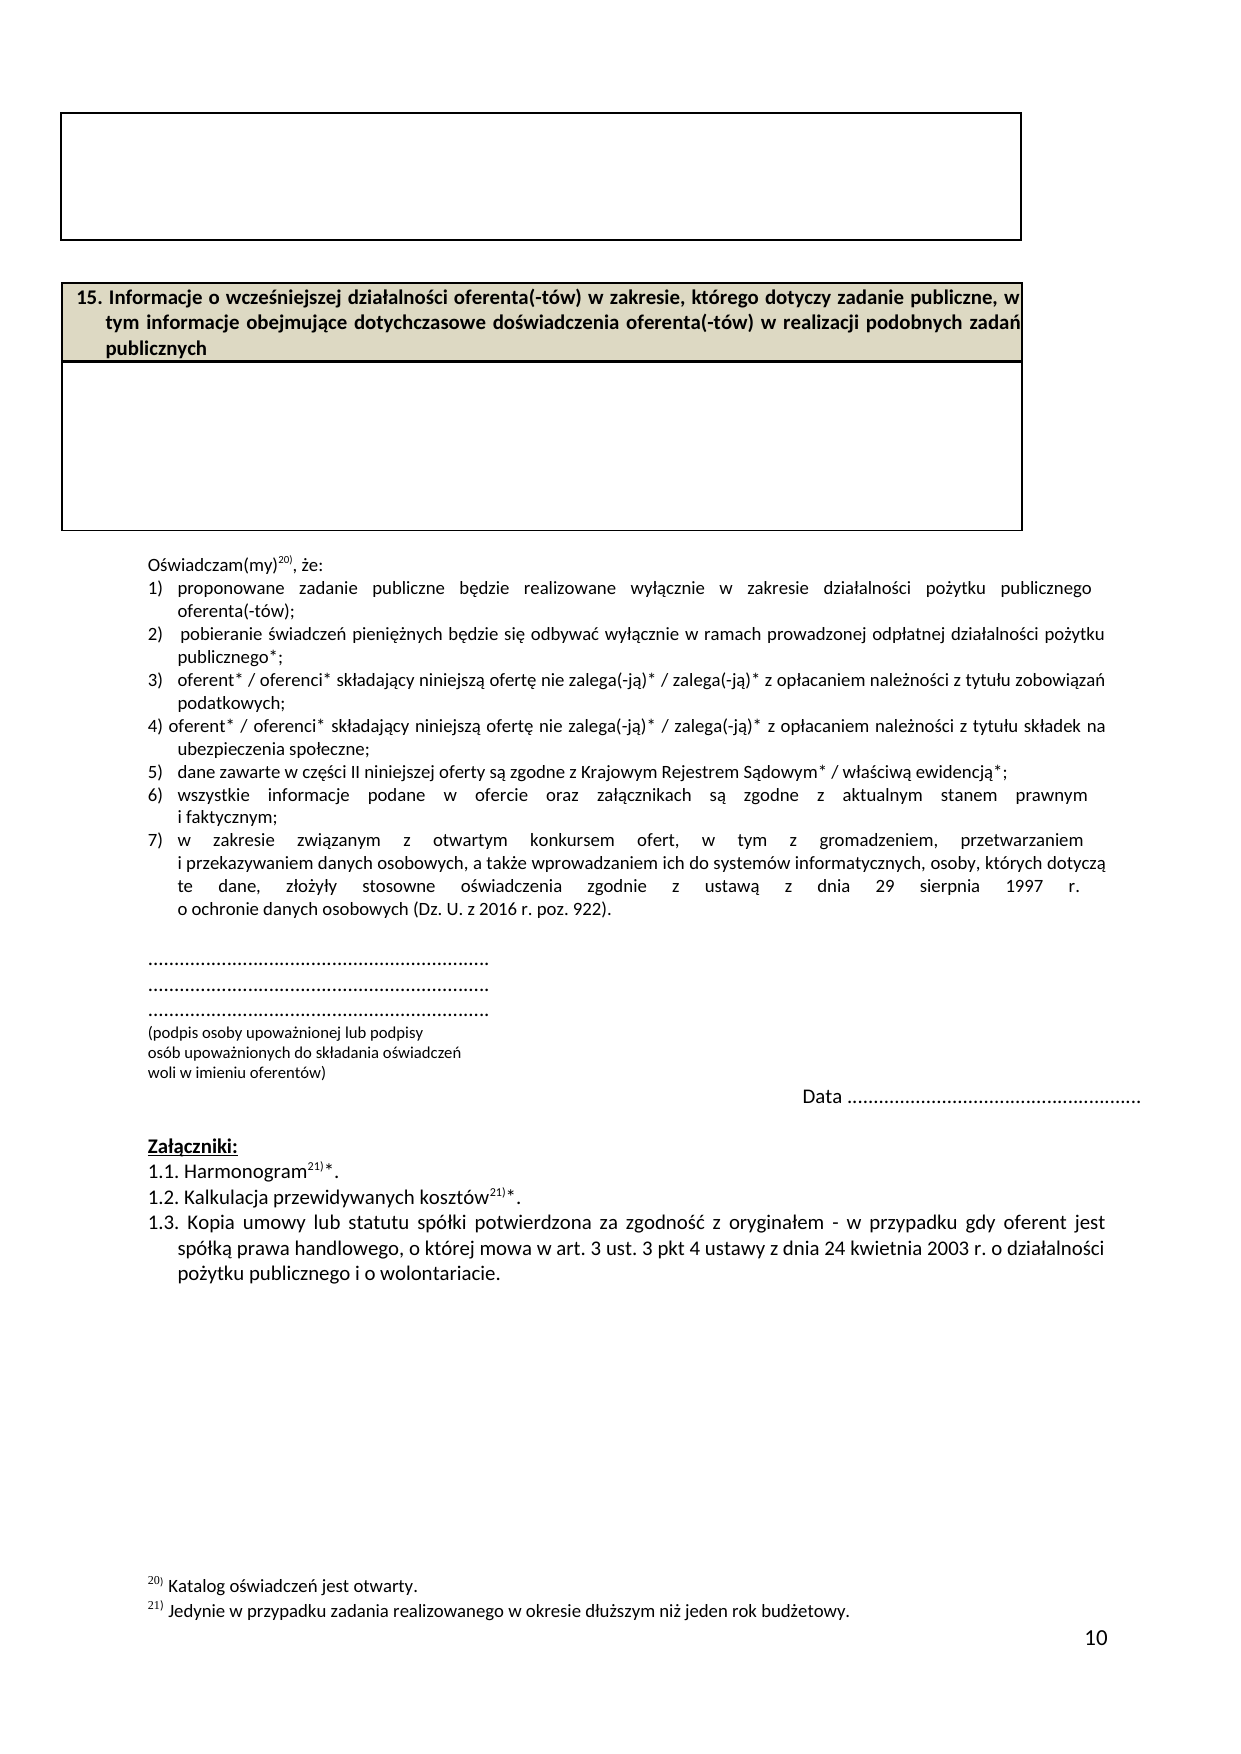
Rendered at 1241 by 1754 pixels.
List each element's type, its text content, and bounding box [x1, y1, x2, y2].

text 2) pobieranie świadczeń pieniężnych będzie się odbywać wyłącznie w ramach prowadzonej odpłatnej działalności pożytku publicznego*; [148, 622, 1107, 668]
text ................................................................. [148, 971, 1107, 996]
table_cell [63, 363, 1021, 529]
table_header 15. Informacje o wcześniejszej działalności oferenta(-tów) w zakresie, którego dotyczy zadanie publiczne, w tym informacje obejmujące dotychczasowe doświadczenia oferenta(-tów) w realizacji podobnych zadań publicznych [63, 284, 1021, 360]
text Data ........................................................ [148, 1083, 1107, 1108]
table_cell [62, 114, 1020, 239]
text 6) wszystkie informacje podane w ofercie oraz załącznikach są zgodne z aktualnym stanem prawnym i faktycznym; [148, 783, 1107, 828]
text 5) dane zawarte w części II niniejszej oferty są zgodne z Krajowym Rejestrem Sądowym* / właściwą ewidencją*; [148, 760, 1107, 783]
text Załączniki: [148, 1133, 1107, 1159]
text osób upoważnionych do składania oświadczeń [148, 1042, 1107, 1062]
text ................................................................. [148, 946, 1107, 971]
text 1.2. Kalkulacja przewidywanych kosztów21)*. [148, 1184, 1107, 1209]
text 1.3. Kopia umowy lub statutu spółki potwierdzona za zgodność z oryginałem - w przypadku gdy oferent jest spółką prawa handlowego, o której mowa w art. 3 ust. 3 pkt 4 ustawy z dnia 24 kwietnia 2003 r. o działalności pożytku publicznego i o wolontariacie. [148, 1209, 1107, 1286]
text Oświadczam(my)), że: [148, 553, 1107, 576]
text ................................................................. [148, 996, 1107, 1022]
text 3) oferent* / oferenci* składający niniejszą ofertę nie zalega(-ją)* / zalega(-ją)* z opłacaniem należności z tytułu zobowiązań podatkowych; [148, 668, 1107, 714]
text woli w imieniu oferentów) [148, 1062, 1107, 1083]
text 1.1. Harmonogram)*. [148, 1159, 1107, 1184]
text 4) oferent* / oferenci* składający niniejszą ofertę nie zalega(-ją)* / zalega(-ją)* z opłacaniem należności z tytułu składek na ubezpieczenia społeczne; [148, 714, 1107, 760]
text 7) w zakresie związanym z otwartym konkursem ofert, w tym z gromadzeniem, przetwarzaniem i przekazywaniem danych osobowych, a także wprowadzaniem ich do systemów informatycznych, osoby, których dotyczą te dane, złożyły stosowne oświadczenia zgodnie z ustawą z dnia 29 sierpnia 1997 r. o ochronie danych osobowych (Dz. U. z 2016 r. poz. 922). [148, 828, 1107, 920]
text (podpis osoby upoważnionej lub podpisy [148, 1022, 1107, 1042]
text 1) proponowane zadanie publiczne będzie realizowane wyłącznie w zakresie działalności pożytku publicznego oferenta(-tów); [148, 576, 1107, 622]
